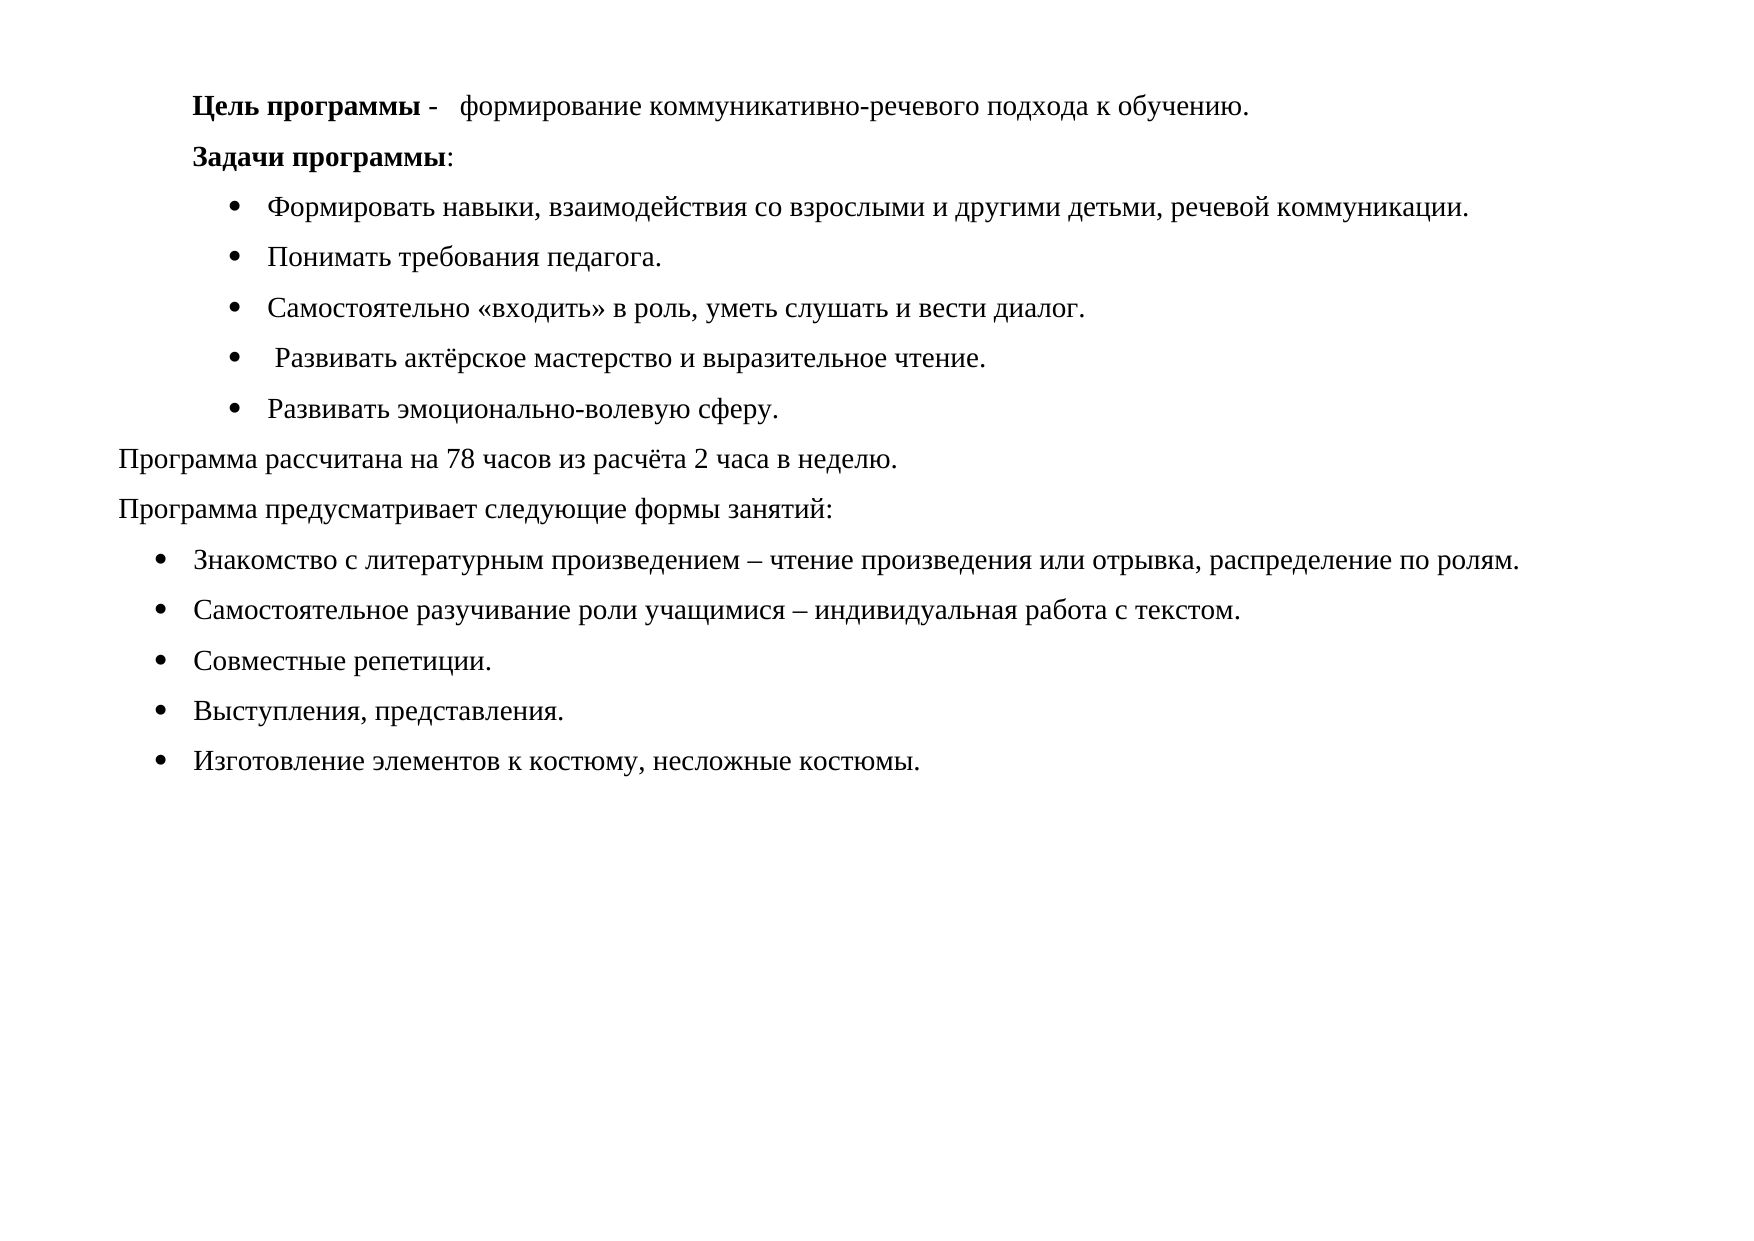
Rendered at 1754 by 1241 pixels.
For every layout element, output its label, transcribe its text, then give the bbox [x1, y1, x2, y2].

list Изготовление элементов к костюму, несложные костюмы. [156, 743, 1636, 777]
list Развивать эмоционально-волевую сферу. [229, 391, 1636, 424]
list Самостоятельно «входить» в роль, уметь слушать и вести диалог. [229, 290, 1636, 324]
list Развивать актёрское мастерство и выразительное чтение. [229, 340, 1636, 374]
list Знакомство с литературным произведением – чтение произведения или отрывка, распределение по ролям. [156, 542, 1636, 576]
text Цель программы - формирование коммуникативно-речевого подхода к обучению. [118, 88, 1636, 122]
text Программа предусматривает следующие формы занятий: [118, 492, 1636, 525]
list Выступления, представления. [156, 693, 1636, 727]
list Самостоятельное разучивание роли учащимися – индивидуальная работа с текстом. [156, 592, 1636, 626]
text Задачи программы: [118, 139, 1636, 172]
list Формировать навыки, взаимодействия со взрослыми и другими детьми, речевой коммуникации. [229, 189, 1636, 223]
list Совместные репетиции. [156, 643, 1636, 676]
text Программа рассчитана на 78 часов из расчёта 2 часа в неделю. [118, 441, 1636, 475]
list Понимать требования педагога. [229, 239, 1636, 273]
